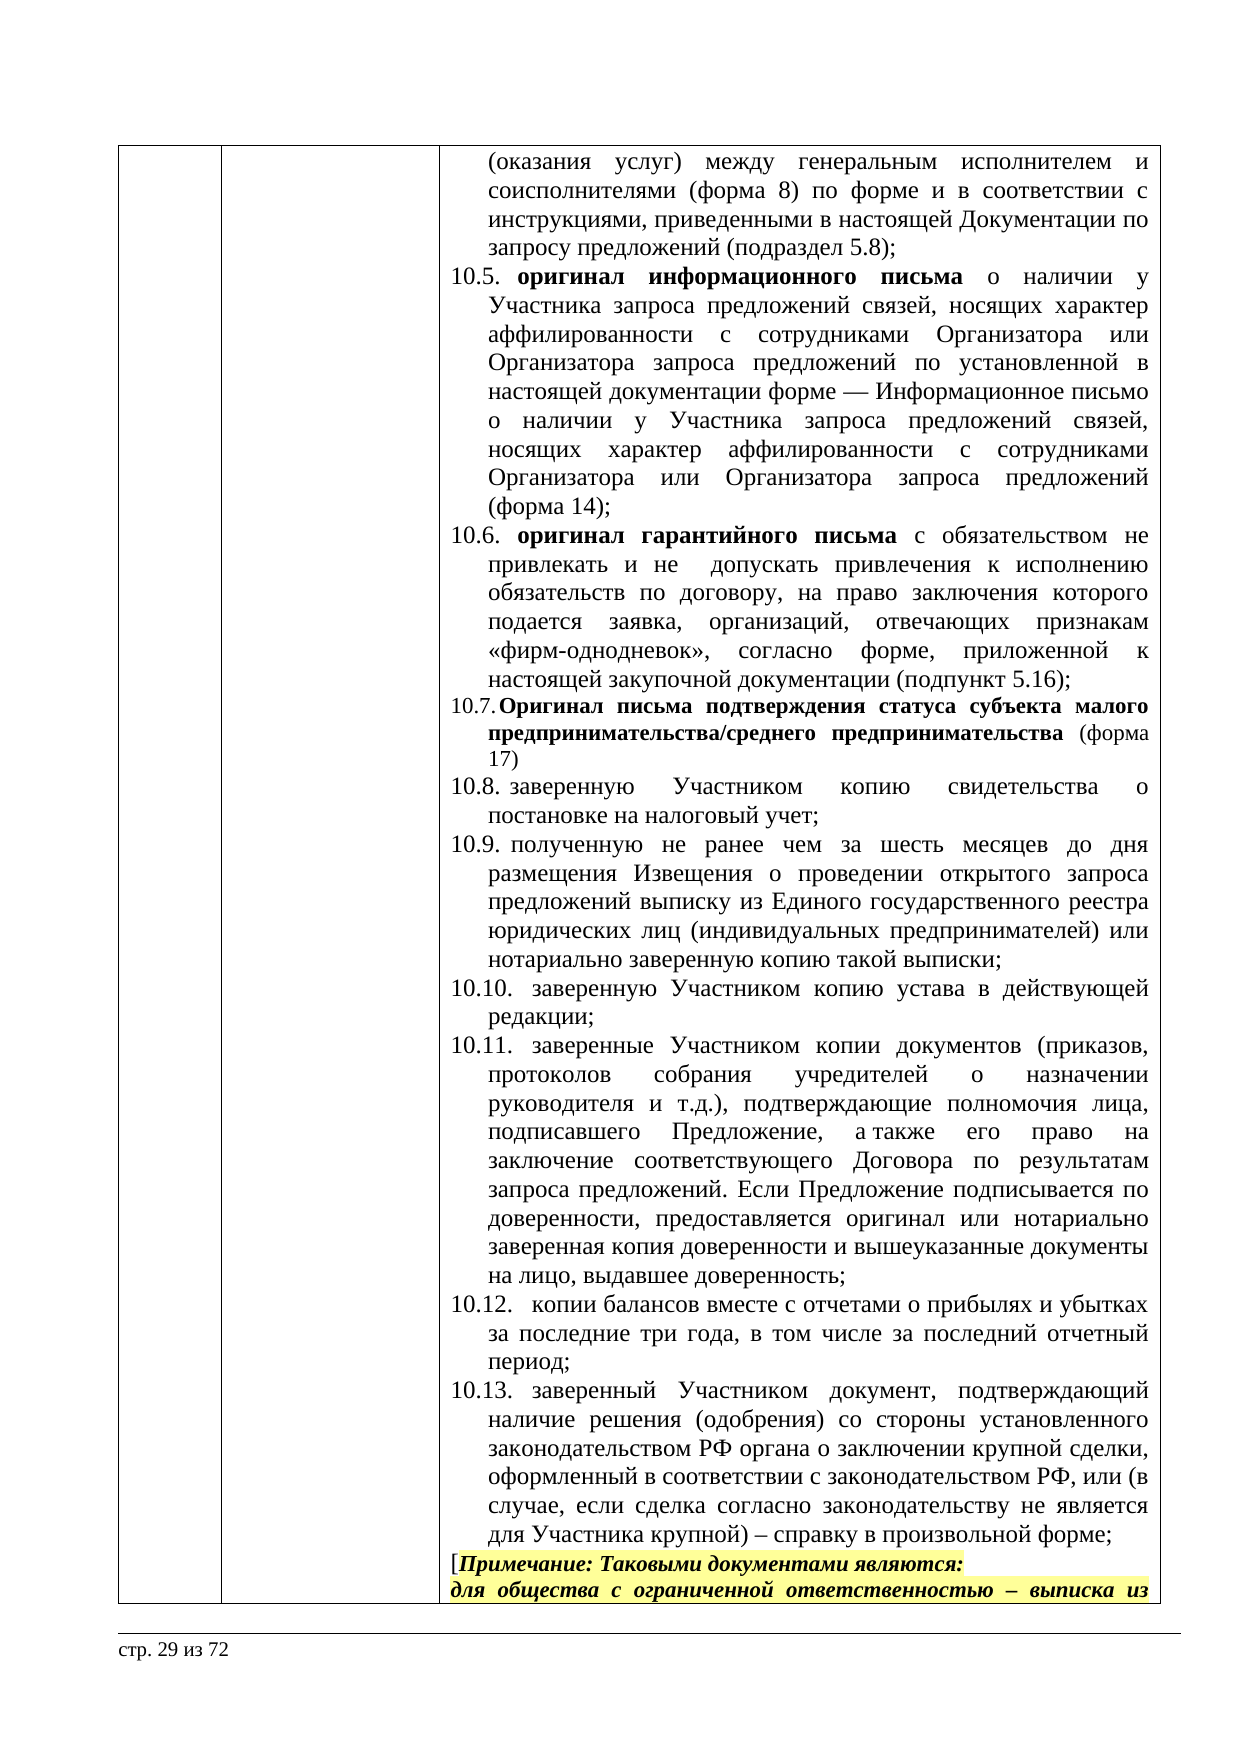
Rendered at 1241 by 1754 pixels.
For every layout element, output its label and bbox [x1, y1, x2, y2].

table_cell [222, 146, 439, 1603]
table_cell [440, 146, 1160, 1603]
table_cell [119, 146, 221, 1603]
